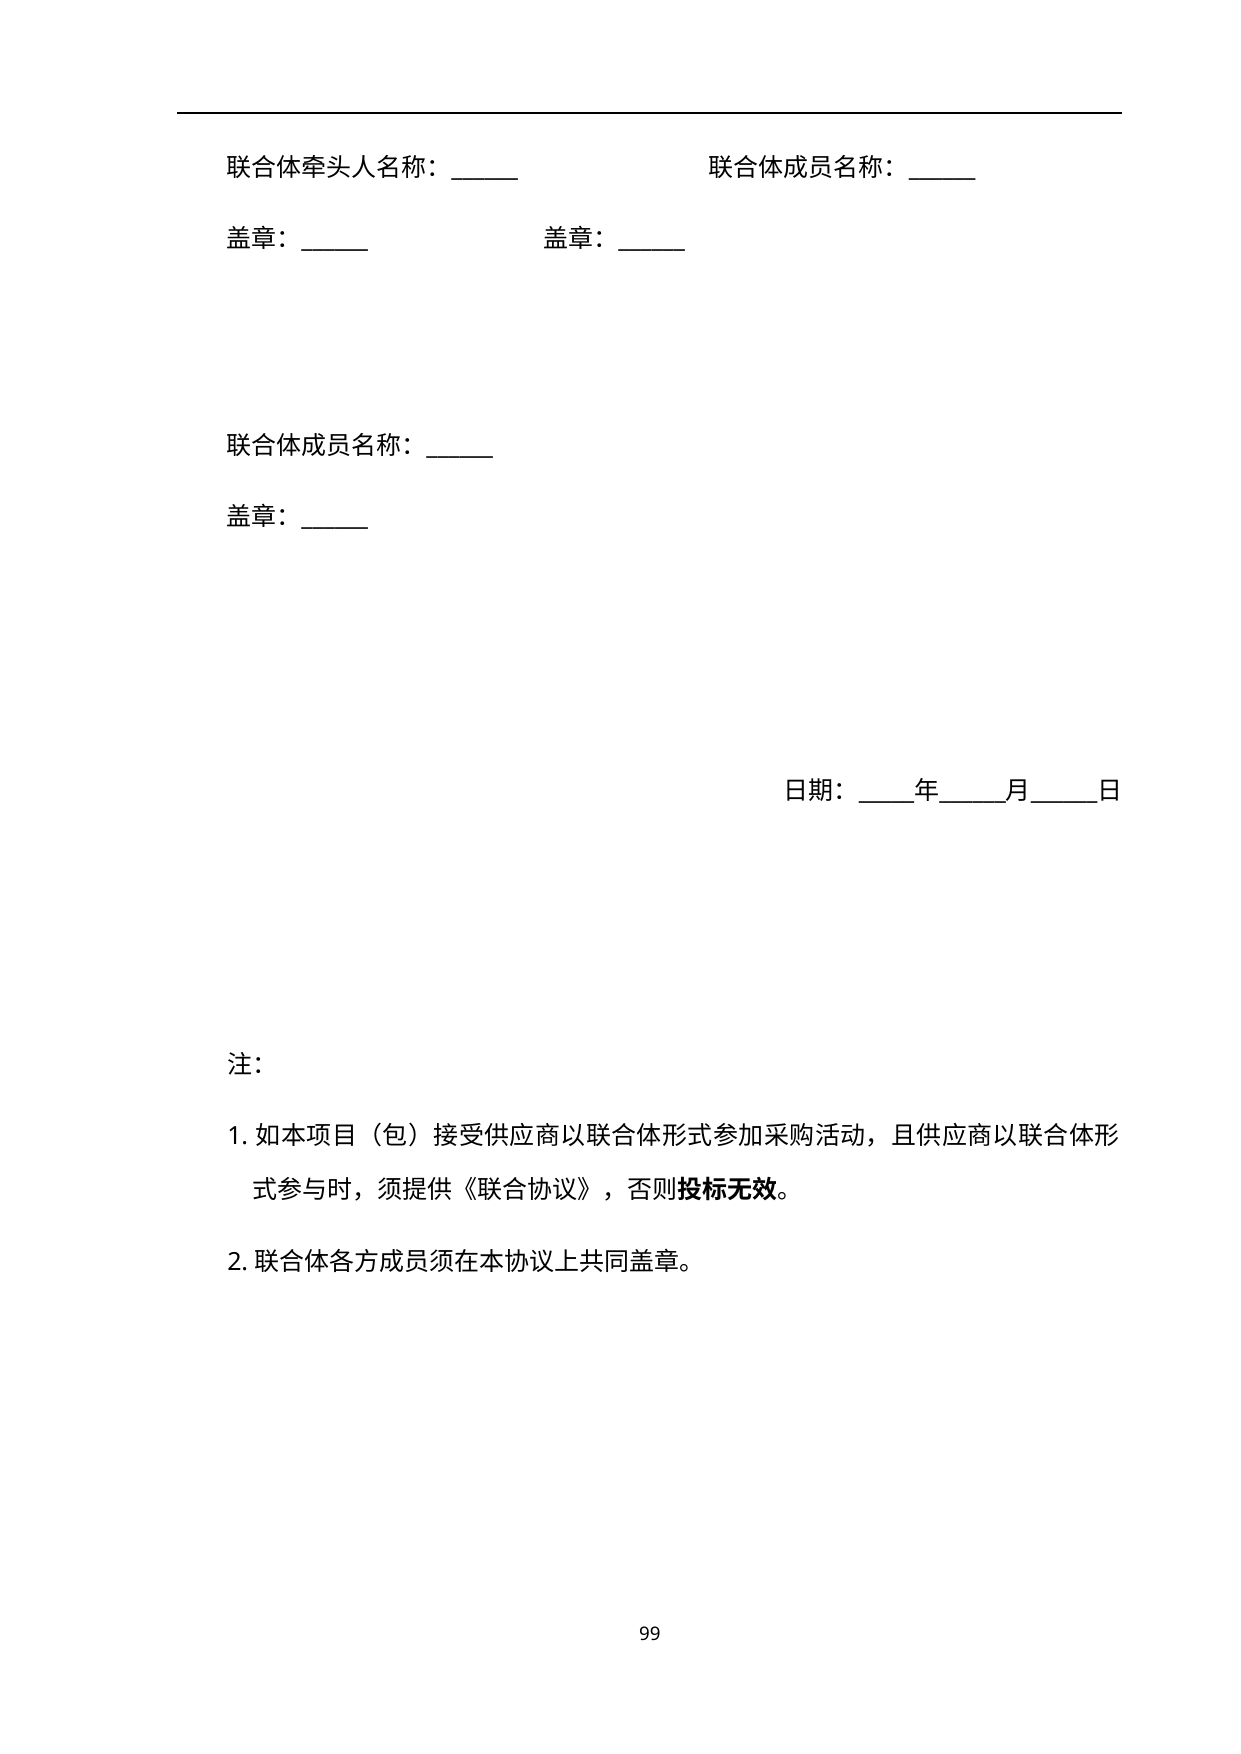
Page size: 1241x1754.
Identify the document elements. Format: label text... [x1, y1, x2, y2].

text 盖章：______ [177, 496, 1122, 532]
text 联合体成员名称：______ [177, 425, 1122, 461]
text 盖章：______ 盖章：______ [177, 219, 1122, 255]
text 注： [227, 1044, 1122, 1081]
text 2. 联合体各方成员须在本协议上共同盖章。 [227, 1241, 1122, 1277]
text 1. 如本项目（包）接受供应商以联合体形式参加采购活动，且供应商以联合体形式参与时，须提供《联合协议》，否则投标无效。 [227, 1116, 1122, 1206]
text 联合体牵头人名称：______ 联合体成员名称：______ [177, 148, 1122, 184]
text 日期：_____年______月______日 [227, 770, 1122, 807]
